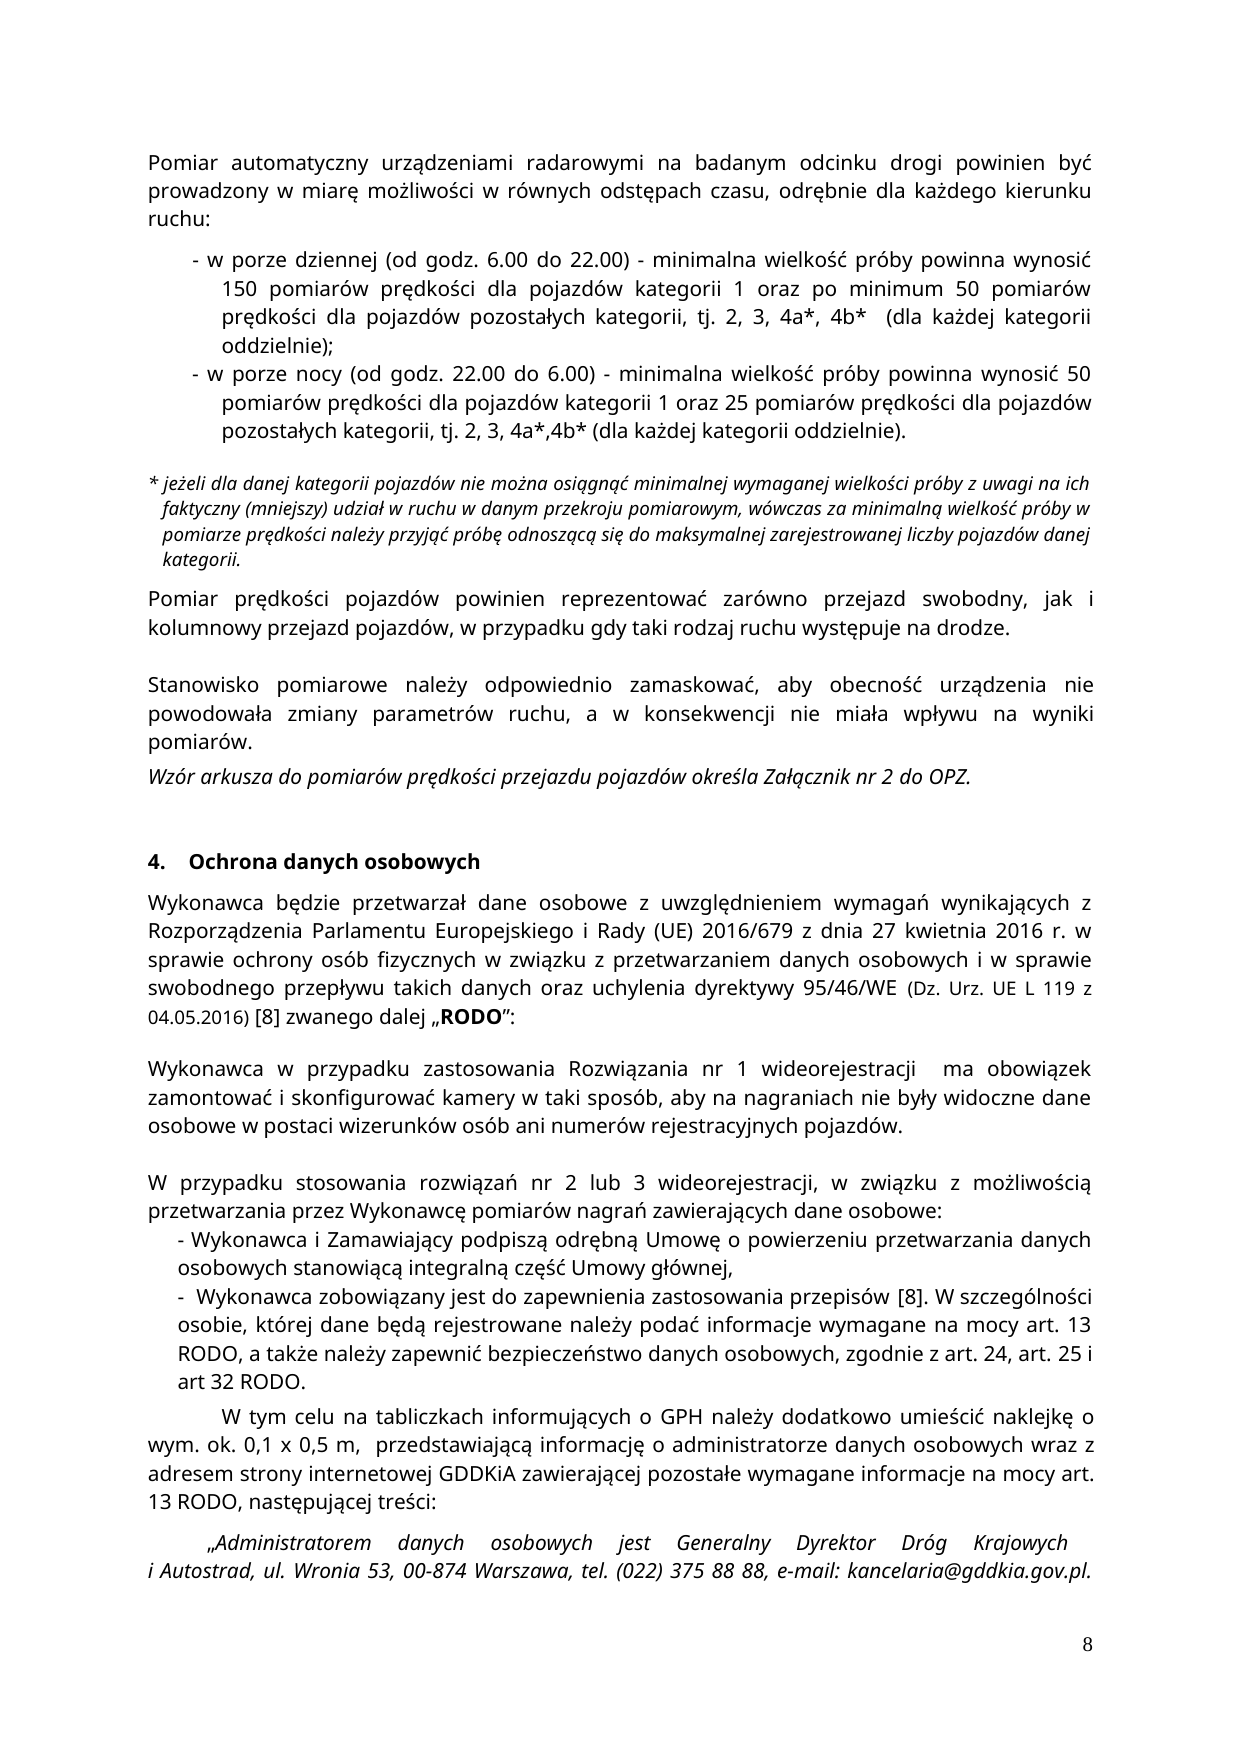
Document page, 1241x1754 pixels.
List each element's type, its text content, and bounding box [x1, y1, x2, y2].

list - Wykonawca zobowiązany jest do zapewnienia zastosowania przepisów [8]. W szczególności osobie, której dane będą rejestrowane należy podać informacje wymagane na mocy art. 13 RODO, a także należy zapewnić bezpieczeństwo danych osobowych, zgodnie z art. 24, art. 25 i art 32 RODO. [177, 1282, 1093, 1396]
text Pomiar prędkości pojazdów powinien reprezentować zarówno przejazd swobodny, jak i kolumnowy przejazd pojazdów, w przypadku gdy taki rodzaj ruchu występuje na drodze. [148, 584, 1095, 641]
text W przypadku stosowania rozwiązań nr 2 lub 3 wideorejestracji, w związku z możliwością przetwarzania przez Wykonawcę pomiarów nagrań zawierających dane osobowe: [148, 1168, 1093, 1225]
list * jeżeli dla danej kategorii pojazdów nie można osiągnąć minimalnej wymaganej wielkości próby z uwagi na ich faktyczny (mniejszy) udział w ruchu w danym przekroju pomiarowym, wówczas za minimalną wielkość próby w pomiarze prędkości należy przyjąć próbę odnoszącą się do maksymalnej zarejestrowanej liczby pojazdów danej kategorii. [148, 470, 1093, 572]
text Wzór arkusza do pomiarów prędkości przejazdu pojazdów określa Załącznik nr 2 do OPZ. [148, 762, 1096, 790]
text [148, 1528, 1096, 1585]
text Stanowisko pomiarowe należy odpowiednio zamaskować, aby obecność urządzenia nie powodowała zmiany parametrów ruchu, a w konsekwencji nie miała wpływu na wyniki pomiarów. [148, 670, 1095, 756]
list Ochrona danych osobowych [148, 847, 1093, 876]
list - Wykonawca i Zamawiający podpiszą odrębną Umowę o powierzeniu przetwarzania danych osobowych stanowiącą integralną część Umowy głównej, [177, 1225, 1093, 1282]
list - w porze dziennej (od godz. 6.00 do 22.00) - minimalna wielkość próby powinna wynosić 150 pomiarów prędkości dla pojazdów kategorii 1 oraz po minimum 50 pomiarów prędkości dla pojazdów pozostałych kategorii, tj. 2, 3, 4a*, 4b* (dla każdej kategorii oddzielnie); [192, 245, 1093, 359]
list - w porze nocy (od godz. 22.00 do 6.00) - minimalna wielkość próby powinna wynosić 50 pomiarów prędkości dla pojazdów kategorii 1 oraz 25 pomiarów prędkości dla pojazdów pozostałych kategorii, tj. 2, 3, 4a*,4b* (dla każdej kategorii oddzielnie). [192, 359, 1093, 444]
text Wykonawca będzie przetwarzał dane osobowe z uwzględnieniem wymagań wynikających z Rozporządzenia Parlamentu Europejskiego i Rady (UE) 2016/679 z dnia 27 kwietnia 2016 r. w sprawie ochrony osób fizycznych w związku z przetwarzaniem danych osobowych i w sprawie swobodnego przepływu takich danych oraz uchylenia dyrektywy 95/46/WE (Dz. Urz. UE L 119 z 04.05.2016) [8] zwanego dalej „RODO”: [148, 888, 1093, 1030]
text W tym celu na tabliczkach informujących o GPH należy dodatkowo umieścić naklejkę o wym. ok. 0,1 x 0,5 m, przedstawiającą informację o administratorze danych osobowych wraz z adresem strony internetowej GDDKiA zawierającej pozostałe wymagane informacje na mocy art. 13 RODO, następującej treści: [148, 1402, 1096, 1516]
text Wykonawca w przypadku zastosowania Rozwiązania nr 1 wideorejestracji ma obowiązek zamontować i skonfigurować kamery w taki sposób, aby na nagraniach nie były widoczne dane osobowe w postaci wizerunków osób ani numerów rejestracyjnych pojazdów. [148, 1054, 1093, 1139]
text Pomiar automatyczny urządzeniami radarowymi na badanym odcinku drogi powinien być prowadzony w miarę możliwości w równych odstępach czasu, odrębnie dla każdego kierunku ruchu: [148, 148, 1093, 233]
